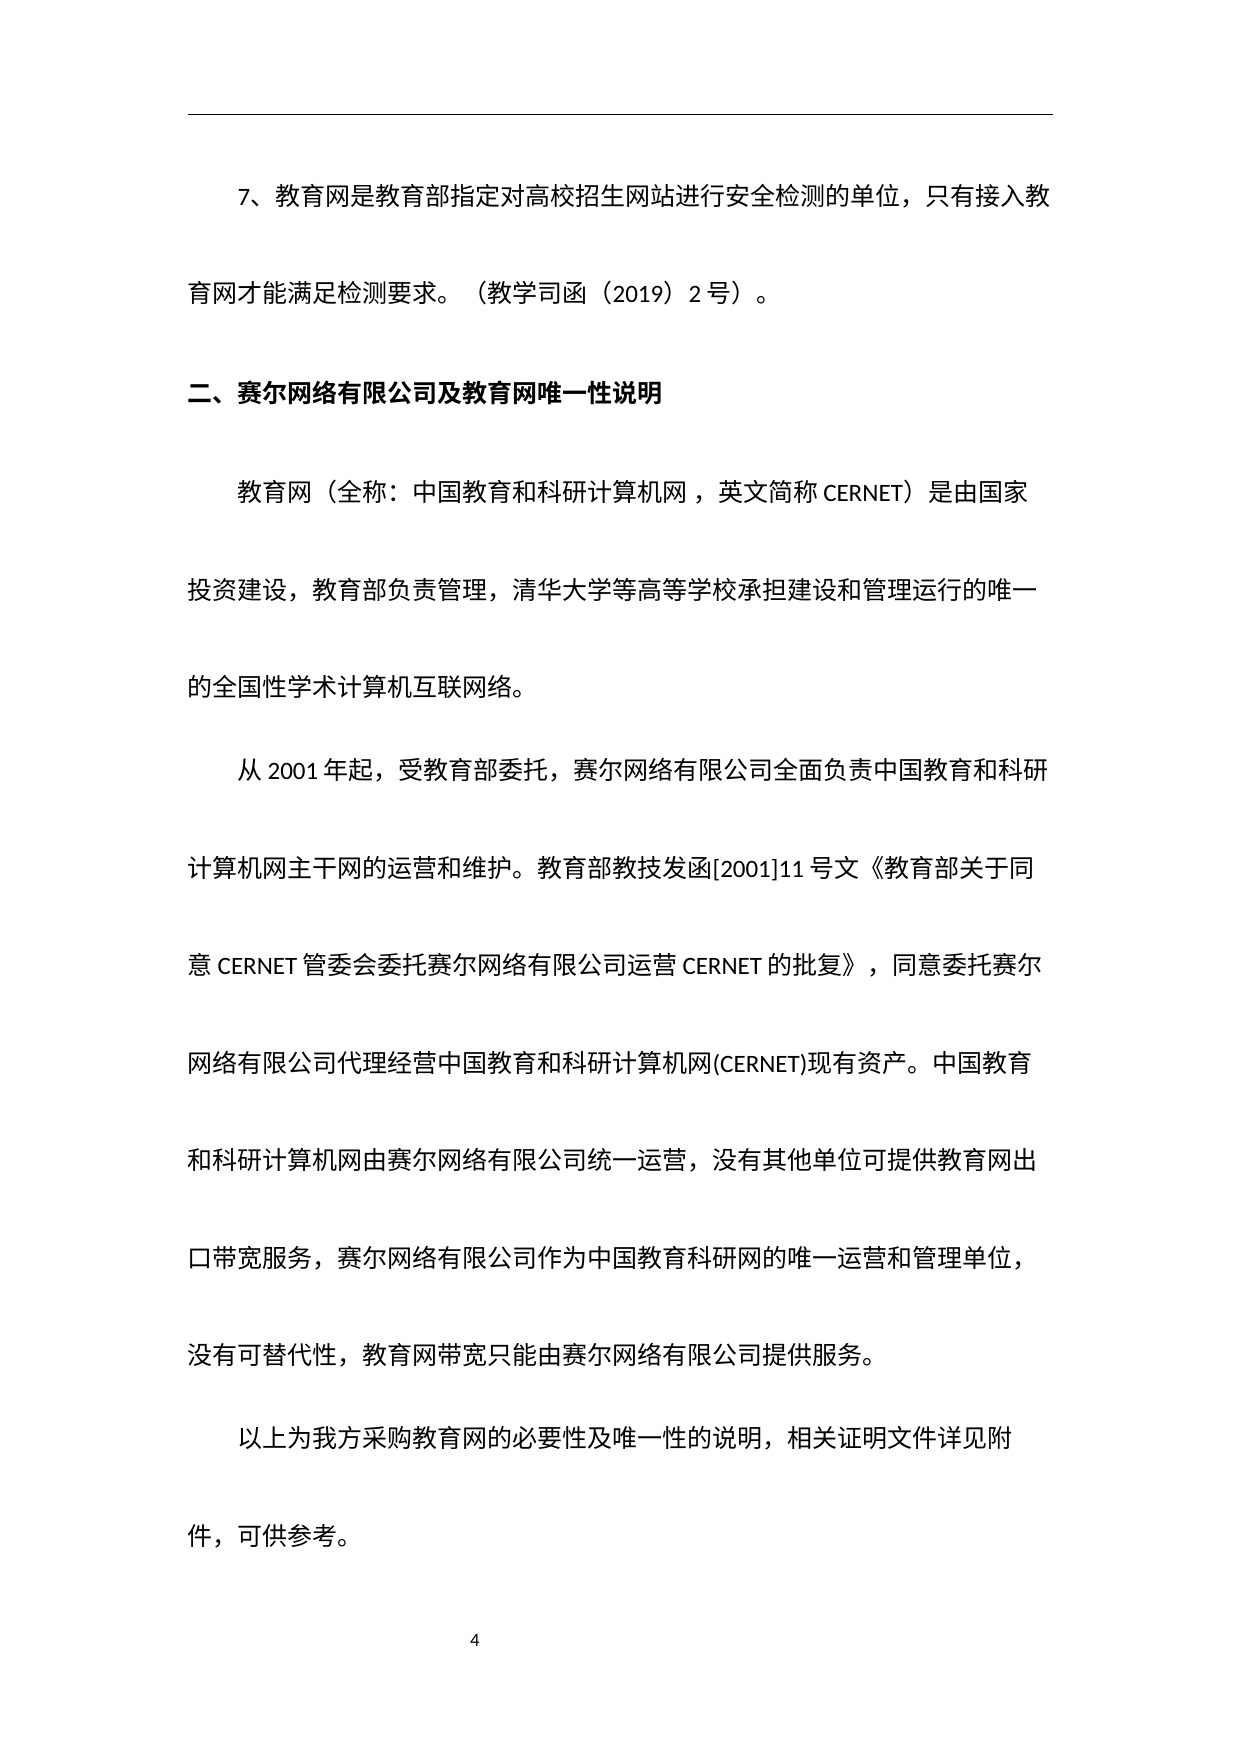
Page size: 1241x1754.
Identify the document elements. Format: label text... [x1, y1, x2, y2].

text 二、赛尔网络有限公司及教育网唯一性说明 [187, 359, 1053, 424]
text 从2001年起，受教育部委托，赛尔网络有限公司全面负责中国教育和科研计算机网主干网的运营和维护。教育部教技发函[2001]11号文《教育部关于同意CERNET管委会委托赛尔网络有限公司运营CERNET的批复》，同意委托赛尔网络有限公司代理经营中国教育和科研计算机网(CERNET)现有资产。中国教育和科研计算机网由赛尔网络有限公司统一运营，没有其他单位可提供教育网出口带宽服务，赛尔网络有限公司作为中国教育科研网的唯一运营和管理单位，没有可替代性，教育网带宽只能由赛尔网络有限公司提供服务。 [187, 736, 1053, 1386]
text 以上为我方采购教育网的必要性及唯一性的说明，相关证明文件详见附件，可供参考。 [187, 1404, 1053, 1567]
text 7、教育网是教育部指定对高校招生网站进行安全检测的单位，只有接入教育网才能满足检测要求。（教学司函（2019）2号）。 [187, 162, 1053, 324]
text 教育网（全称：中国教育和科研计算机网 ，英文简称CERNET）是由国家投资建设，教育部负责管理，清华大学等高等学校承担建设和管理运行的唯一的全国性学术计算机互联网络。 [187, 458, 1053, 718]
